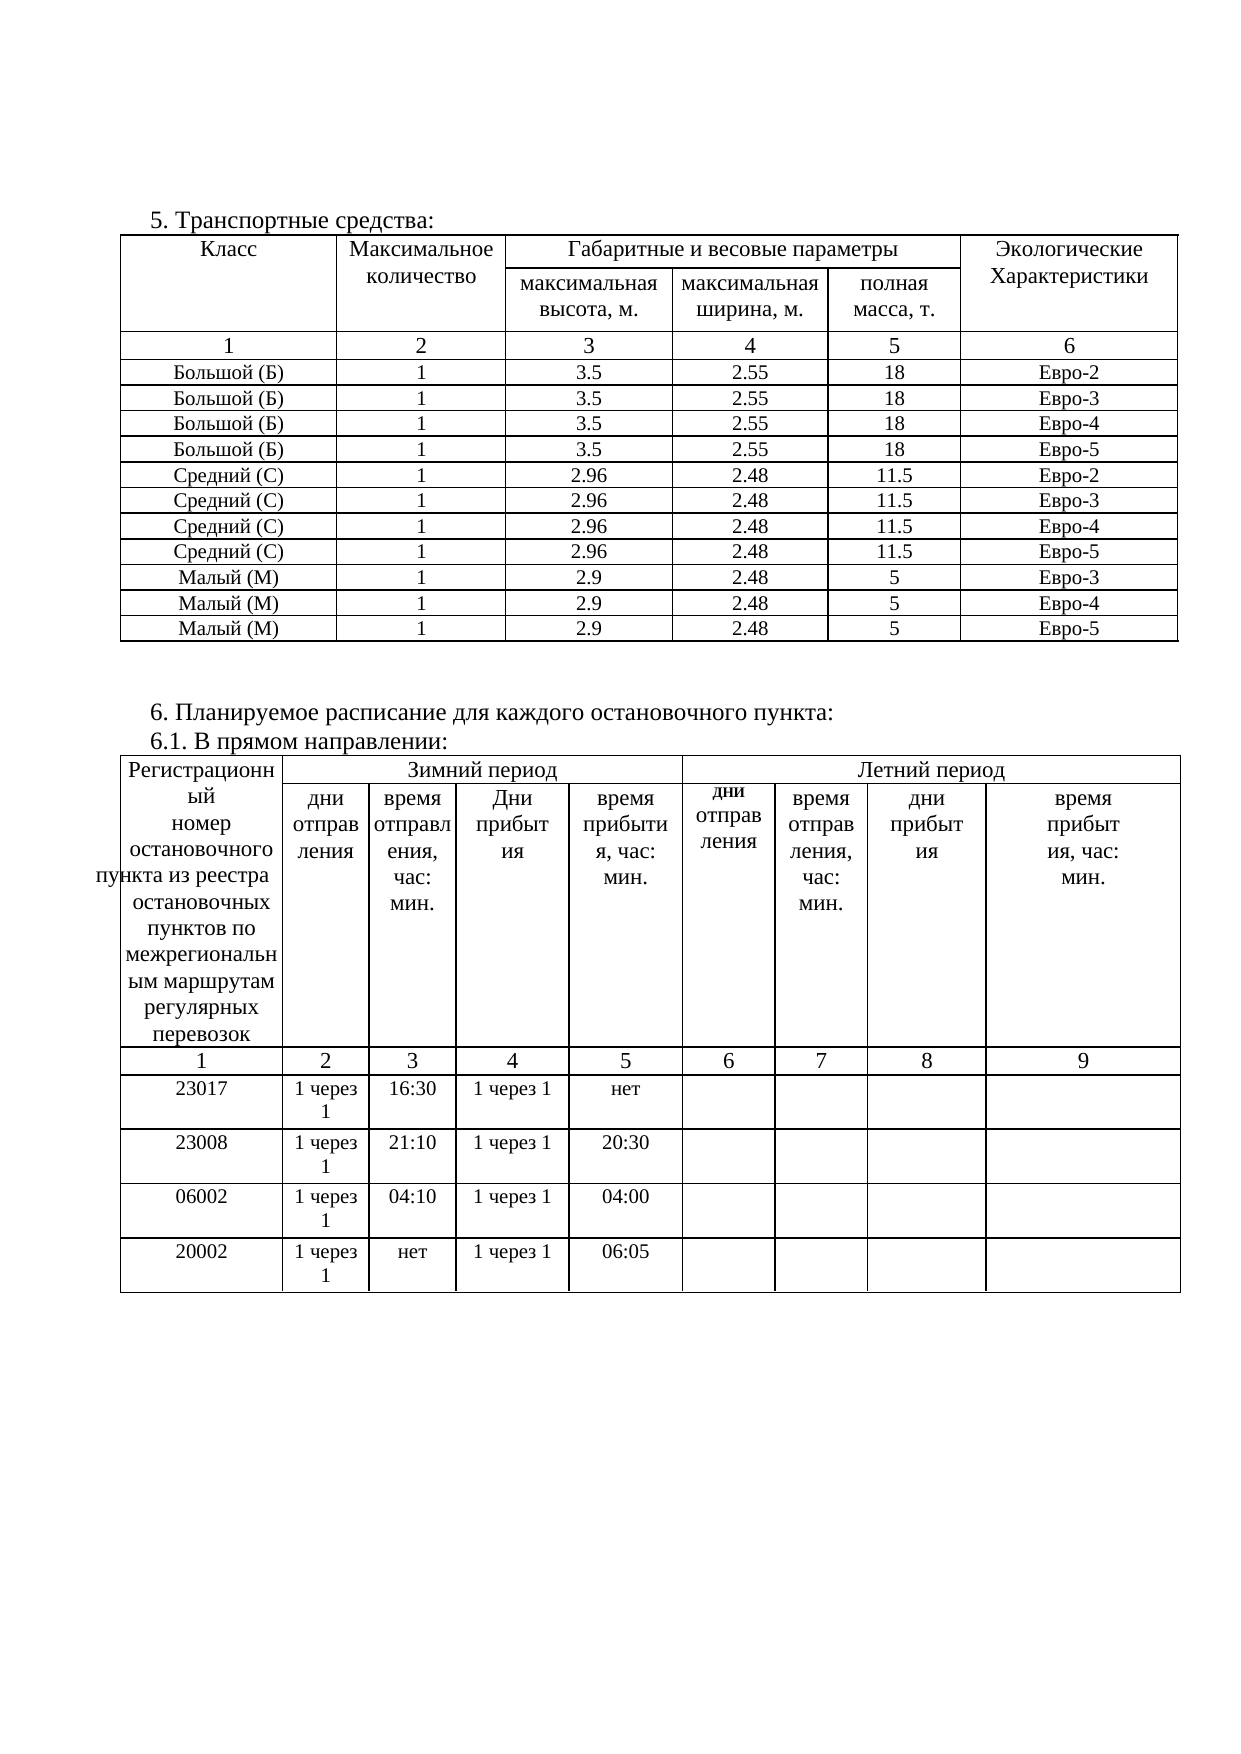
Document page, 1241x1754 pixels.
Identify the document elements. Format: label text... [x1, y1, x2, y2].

table_cell 11.5 [829, 514, 960, 538]
table_cell 1 [337, 540, 505, 563]
table_cell 5 [829, 616, 960, 640]
table_cell 2.55 [673, 411, 827, 435]
table_cell 1 [121, 332, 336, 358]
table_cell Евро-2 [961, 360, 1177, 384]
table_cell 16:30 [370, 1076, 455, 1128]
table_cell 5 [570, 1048, 682, 1074]
table_cell 1 через 1 [283, 1076, 368, 1128]
table_cell 06:05 [570, 1239, 682, 1291]
table_cell 2.55 [673, 437, 827, 461]
table_cell 4 [457, 1048, 568, 1074]
table_cell 1 [337, 514, 505, 538]
table_header Габаритные и весовые параметры [506, 236, 960, 267]
table_cell время прибыти я, час: мин. [570, 784, 682, 1046]
table_cell 6 [961, 332, 1177, 358]
table_cell 2 [337, 332, 505, 358]
table_cell 3.5 [506, 360, 672, 384]
table_cell 2.55 [673, 386, 827, 410]
table_cell 2.96 [506, 514, 672, 538]
table_cell [776, 1130, 867, 1183]
table_cell полная масса, т. [829, 269, 960, 331]
table_cell 5 [829, 332, 960, 358]
table_cell 2.96 [506, 488, 672, 512]
table_cell 18 [829, 386, 960, 410]
table_cell 1 [337, 616, 505, 640]
table_cell 1 [337, 437, 505, 461]
table_cell Большой (Б) [121, 437, 336, 461]
table_cell Евро-5 [961, 540, 1177, 563]
table_cell Большой (Б) [121, 386, 336, 410]
table_cell время отправл ения, час: мин. [370, 784, 455, 1046]
table_cell 5 [829, 565, 960, 589]
text 6. Планируемое расписание для каждого остановочного пункта: [150, 697, 1090, 726]
table_cell 18 [829, 411, 960, 435]
table_cell 1 [337, 463, 505, 487]
table_header Зимний период [283, 756, 682, 782]
table_cell [683, 1076, 774, 1128]
table_cell 11.5 [829, 463, 960, 487]
table_cell Малый (М) [121, 616, 336, 640]
table_cell Евро-3 [961, 565, 1177, 589]
table_cell Евро-4 [961, 591, 1177, 615]
table_cell 1 [121, 1048, 282, 1074]
table_cell 3.5 [506, 411, 672, 435]
table_cell 20:30 [570, 1130, 682, 1183]
table_cell Малый (М) [121, 591, 336, 615]
table_cell 7 [776, 1048, 867, 1074]
table_cell 3.5 [506, 386, 672, 410]
table_cell 1 через 1 [457, 1130, 568, 1183]
table_header Максимальное количество [337, 236, 505, 331]
table_cell 18 [829, 437, 960, 461]
table_cell [776, 1076, 867, 1128]
table_cell 2.9 [506, 565, 672, 589]
table_cell Евро-4 [961, 514, 1177, 538]
table_cell 1 через 1 [283, 1239, 368, 1291]
table_cell [776, 1184, 867, 1237]
table_cell дни прибыт ия [868, 784, 985, 1046]
table_cell 1 [337, 591, 505, 615]
table_cell [987, 1076, 1180, 1128]
table_cell [683, 1184, 774, 1237]
table_cell 23008 [121, 1130, 282, 1183]
table_cell 18 [829, 360, 960, 384]
table_cell 4 [673, 332, 827, 358]
table_header Экологические Характеристики [961, 236, 1177, 331]
table_cell 2.48 [673, 565, 827, 589]
table_cell Средний (С) [121, 463, 336, 487]
table_cell 23017 [121, 1076, 282, 1128]
table_cell [868, 1239, 985, 1291]
table_cell Евро-2 [961, 463, 1177, 487]
table_cell 2.48 [673, 514, 827, 538]
table_cell 21:10 [370, 1130, 455, 1183]
table_cell 1 через 1 [457, 1239, 568, 1291]
table_cell [776, 1239, 867, 1291]
table_cell 06002 [121, 1184, 282, 1237]
table_cell 3 [370, 1048, 455, 1074]
table_cell нет [570, 1076, 682, 1128]
table_cell дни отправ ления [283, 784, 368, 1046]
table_cell [987, 1184, 1180, 1237]
table_cell 1 через 1 [283, 1130, 368, 1183]
table_cell 2.48 [673, 540, 827, 563]
table_header Регистрационный номер остановочного пункта из реестра остановочных пунктов по межрегиональным маршрутам регулярных перевозок [121, 756, 282, 1046]
table_cell 8 [868, 1048, 985, 1074]
table_cell 2.48 [673, 616, 827, 640]
table_cell 2.55 [673, 360, 827, 384]
table_cell 1 через 1 [457, 1076, 568, 1128]
table_cell время прибыт ия, час: мин. [987, 784, 1180, 1046]
table_cell 2.96 [506, 540, 672, 563]
table_cell 6 [683, 1048, 774, 1074]
text 6.1. В прямом направлении: [150, 726, 1090, 754]
table_cell [868, 1076, 985, 1128]
table_cell [868, 1184, 985, 1237]
table_cell Средний (С) [121, 514, 336, 538]
table_cell [987, 1130, 1180, 1183]
table_cell Евро-5 [961, 437, 1177, 461]
table_cell 2 [283, 1048, 368, 1074]
table_cell время отправ ления, час: мин. [776, 784, 867, 1046]
table_cell Дни прибыт ия [457, 784, 568, 1046]
table_cell 04:10 [370, 1184, 455, 1237]
table_header Летний период [683, 756, 1180, 782]
table_cell максимальная ширина, м. [673, 269, 827, 331]
table_cell 3.5 [506, 437, 672, 461]
table_cell 3 [506, 332, 672, 358]
table_cell 1 [337, 411, 505, 435]
table_cell [683, 1130, 774, 1183]
table_cell [683, 1239, 774, 1291]
table_cell 1 [337, 488, 505, 512]
table_cell 2.96 [506, 463, 672, 487]
table_cell Средний (С) [121, 540, 336, 563]
table_cell 2.48 [673, 591, 827, 615]
table_cell 1 [337, 386, 505, 410]
table_cell 1 через 1 [457, 1184, 568, 1237]
table_cell 11.5 [829, 488, 960, 512]
table_cell Евро-3 [961, 386, 1177, 410]
table_cell [987, 1239, 1180, 1291]
table_cell Евро-4 [961, 411, 1177, 435]
table_cell ДНИ отправ ления [683, 784, 774, 1046]
table_cell 2.48 [673, 488, 827, 512]
table_cell Большой (Б) [121, 360, 336, 384]
table_cell максимальная высота, м. [506, 269, 672, 331]
table_cell 2.9 [506, 591, 672, 615]
table_cell Евро-3 [961, 488, 1177, 512]
table_cell нет [370, 1239, 455, 1291]
table_cell [868, 1130, 985, 1183]
table_cell 20002 [121, 1239, 282, 1291]
table_cell 2.9 [506, 616, 672, 640]
table_cell 5 [829, 591, 960, 615]
table_header Класс [121, 236, 336, 331]
text 5. Транспортные средства: [150, 205, 1090, 234]
table_cell 1 [337, 565, 505, 589]
table_cell 11.5 [829, 540, 960, 563]
table_cell 1 через 1 [283, 1184, 368, 1237]
table_cell Малый (М) [121, 565, 336, 589]
table_cell 1 [337, 360, 505, 384]
table_cell 9 [987, 1048, 1180, 1074]
table_cell Большой (Б) [121, 411, 336, 435]
table_cell Средний (С) [121, 488, 336, 512]
table_cell 2.48 [673, 463, 827, 487]
table_cell Евро-5 [961, 616, 1177, 640]
table_cell 04:00 [570, 1184, 682, 1237]
